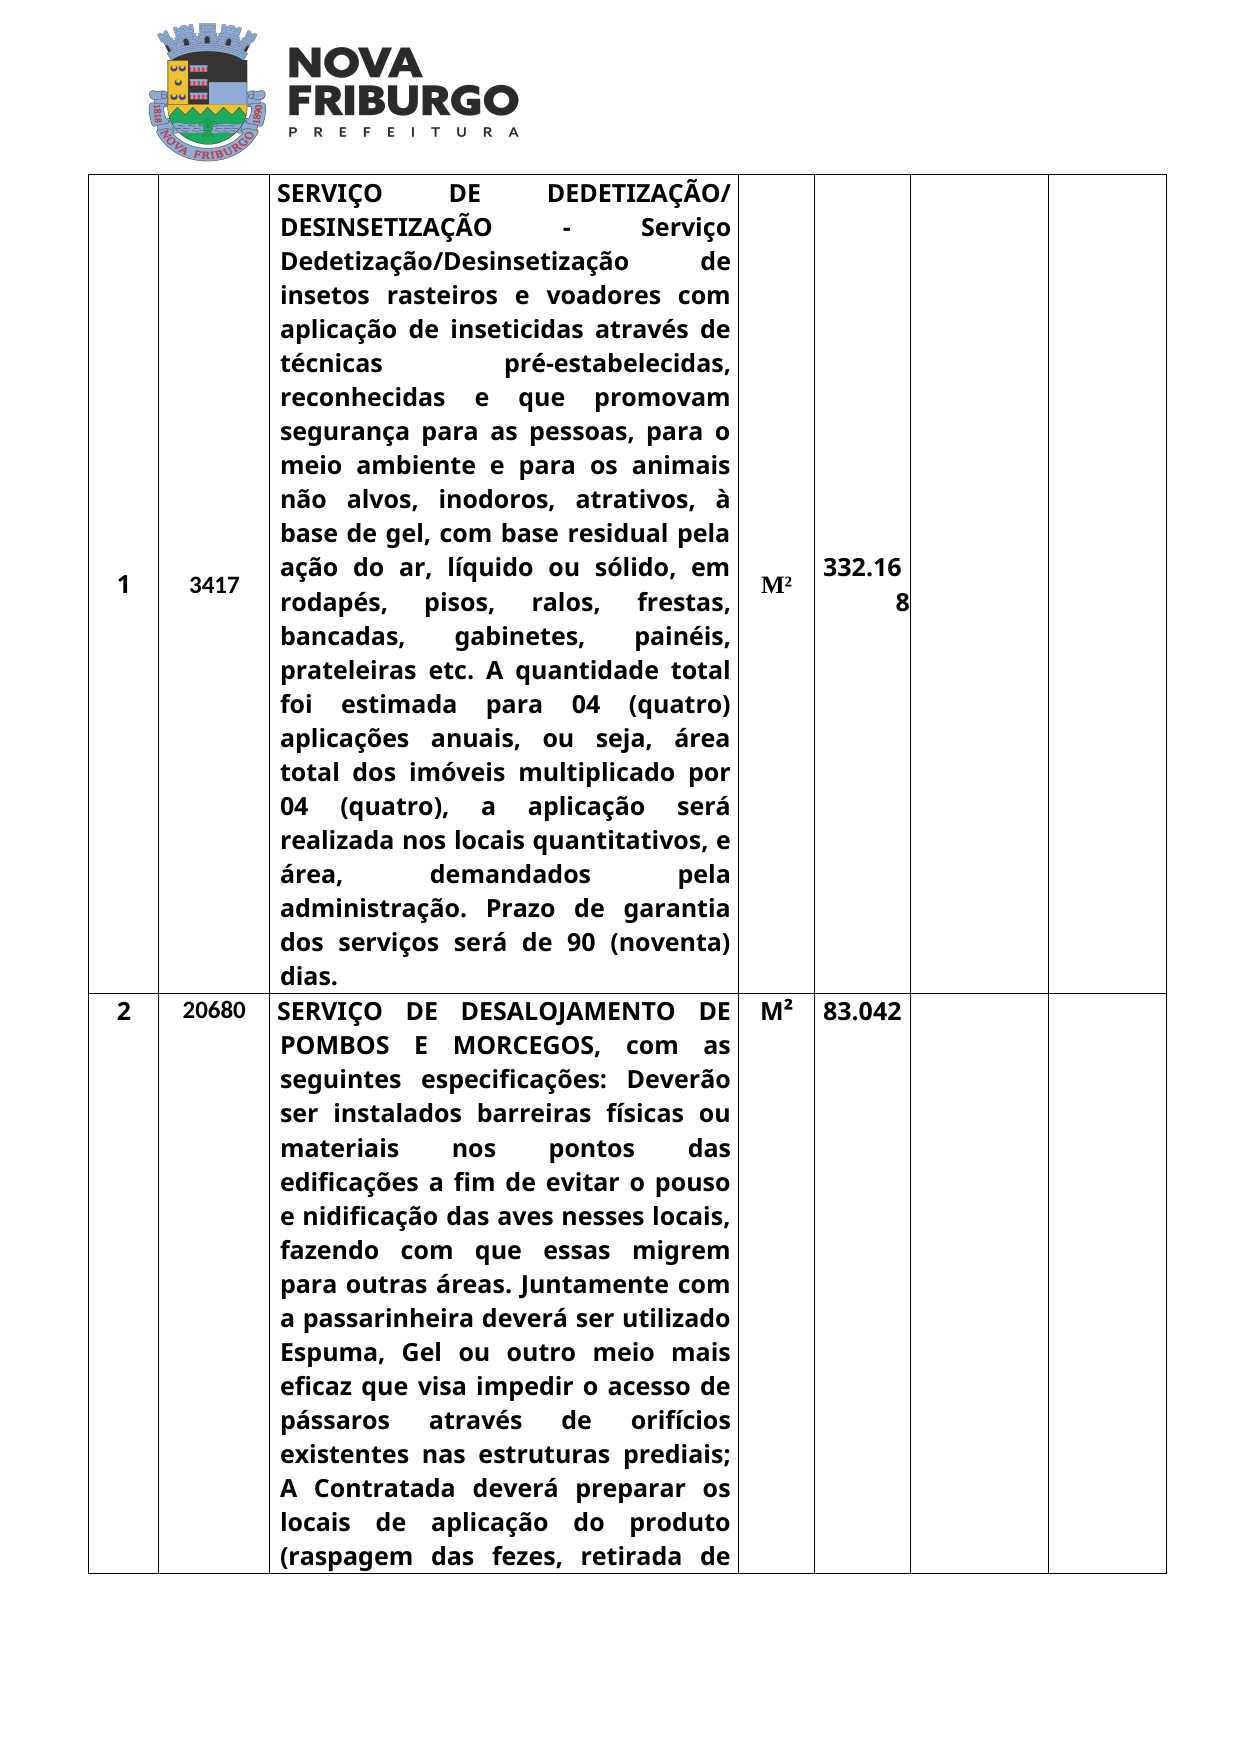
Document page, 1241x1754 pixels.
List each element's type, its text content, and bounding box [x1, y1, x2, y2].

table_cell 3417 [159, 175, 269, 993]
table_cell 2 [89, 994, 158, 1573]
picture [135, 17, 532, 163]
table_cell [1049, 175, 1166, 993]
table_cell [1049, 994, 1166, 1573]
table_cell [911, 994, 1048, 1573]
table_cell 332.168 [815, 175, 910, 993]
table_cell M² [739, 994, 814, 1573]
table_cell 1 [89, 175, 158, 993]
table_cell SERVIÇO DE DEDETIZAÇÃO/ DESINSETIZAÇÃO - Serviço Dedetização/Desinsetização de insetos rasteiros e voadores com aplicação de inseticidas através de técnicas pré-estabelecidas, reconhecidas e que promovam segurança para as pessoas, para o meio ambiente e para os animais não alvos, inodoros, atrativos, à base de gel, com base residual pela ação do ar, líquido ou sólido, em rodapés, pisos, ralos, frestas, bancadas, gabinetes, painéis, prateleiras etc. A quantidade total foi estimada para 04 (quatro) aplicações anuais, ou seja, área total dos imóveis multiplicado por 04 (quatro), a aplicação será realizada nos locais quantitativos, e área, demandados pela administração. Prazo de garantia dos serviços será de 90 (noventa) dias. [270, 175, 738, 993]
table_cell 83.042 [815, 994, 910, 1573]
table_cell 20680 [159, 994, 269, 1573]
table_cell M² [739, 175, 814, 993]
table_cell [911, 175, 1048, 993]
